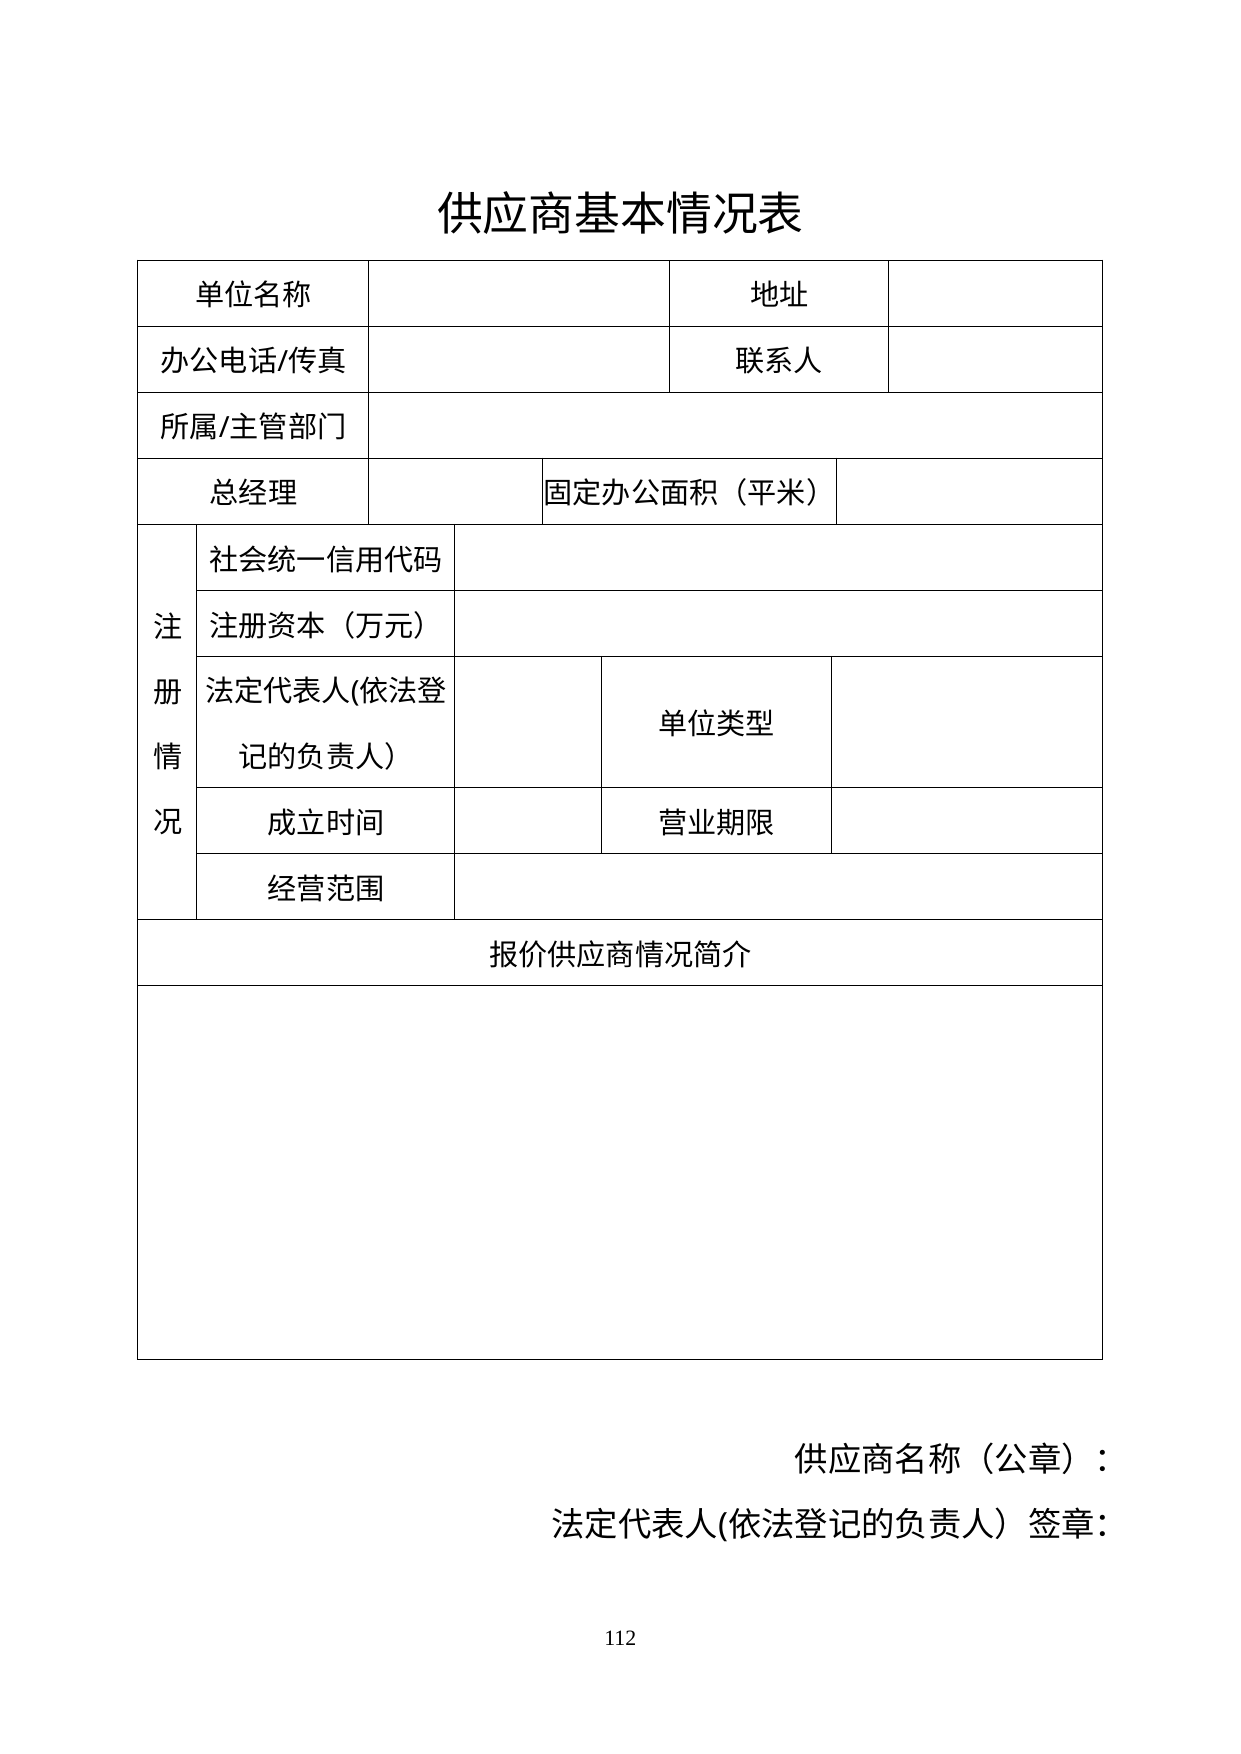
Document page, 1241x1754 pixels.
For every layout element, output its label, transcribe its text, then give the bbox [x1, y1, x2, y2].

table_cell [455, 788, 601, 853]
table_header 单位名称 [138, 261, 368, 326]
table_cell [369, 327, 669, 392]
table_cell [832, 788, 1102, 853]
table_cell [889, 327, 1102, 392]
text 供应商名称（公章）： [112, 1425, 1128, 1490]
table_cell 单位类型 [602, 657, 831, 787]
text 法定代表人(依法登记的负责人）签章： [112, 1490, 1128, 1555]
table_cell 社会统一信用代码 [197, 525, 454, 590]
table_cell [455, 657, 601, 787]
table_cell [832, 657, 1102, 787]
table_cell [455, 854, 1102, 919]
table_cell 经营范围 [197, 854, 454, 919]
table_cell [455, 591, 1102, 656]
table_cell 营业期限 [602, 788, 831, 853]
table_cell 法定代表人(依法登记的负责人） [197, 657, 454, 787]
table_cell [138, 986, 1102, 1359]
table_cell [369, 393, 1102, 458]
table_cell [369, 459, 542, 524]
text 供应商基本情况表 [112, 162, 1128, 259]
table_cell 办公电话/传真 [138, 327, 368, 392]
table_cell 所属/主管部门 [138, 393, 368, 458]
table_cell 固定办公面积（平米） [543, 459, 836, 524]
table_cell 成立时间 [197, 788, 454, 853]
table_cell 联系人 [670, 327, 888, 392]
table_header [889, 261, 1102, 326]
table_cell 报价供应商情况简介 [138, 920, 1102, 985]
table_cell 注册资本（万元） [197, 591, 454, 656]
table_cell [837, 459, 1102, 524]
table_cell 总经理 [138, 459, 368, 524]
table_header [369, 261, 669, 326]
table_header 地址 [670, 261, 888, 326]
table_cell [455, 525, 1102, 590]
table_cell 注册情况 [138, 525, 196, 919]
